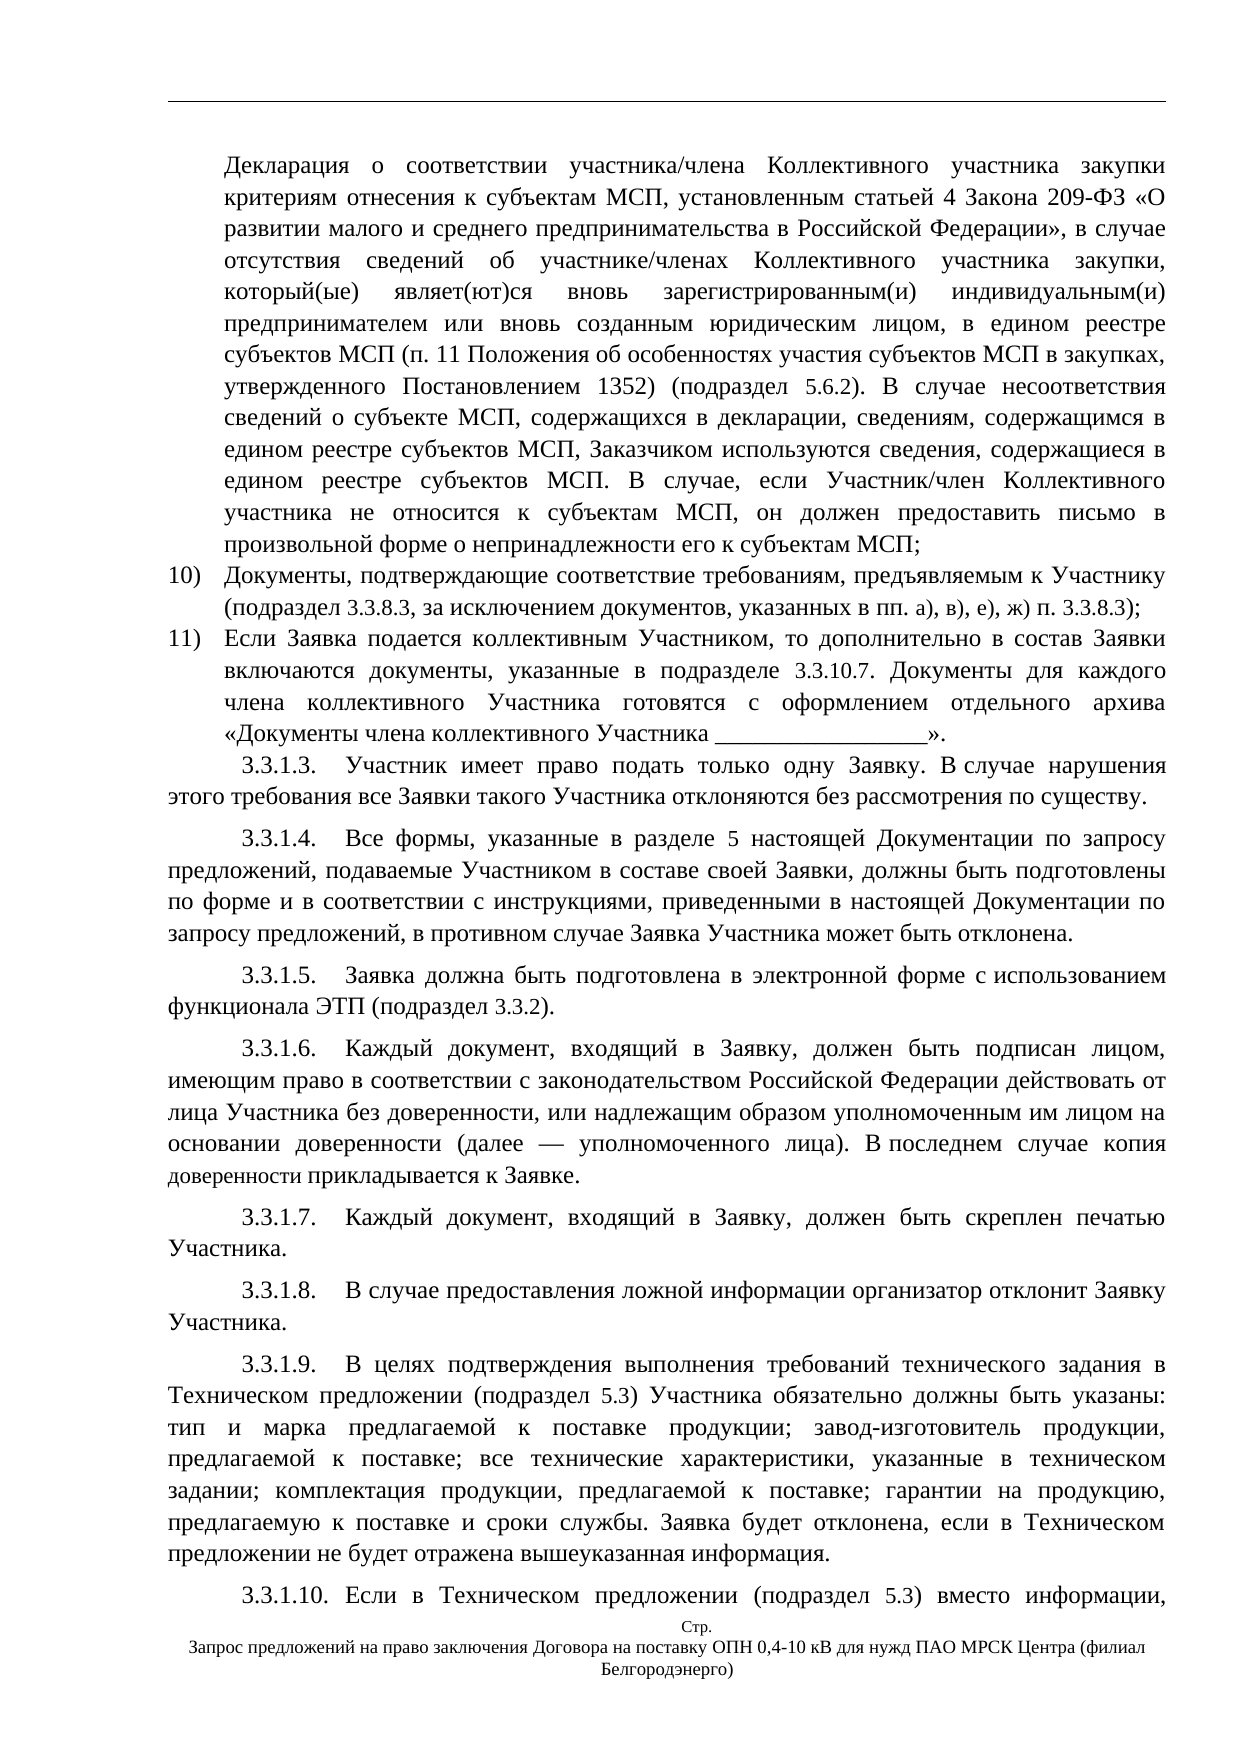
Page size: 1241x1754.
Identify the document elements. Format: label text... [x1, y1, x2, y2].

list Каждый документ, входящий в Заявку, должен быть подписан лицом, имеющим право в соответствии с законодательством Российской Федерации действовать от лица Участника без доверенности, или надлежащим образом уполномоченным им лицом на основании доверенности (далее — уполномоченного лица). В последнем случае копия доверенности прикладывается к Заявке. [168, 1033, 1166, 1188]
list Все формы, указанные в разделе 5 настоящей Документации по запросу предложений, подаваемые Участником в составе своей Заявки, должны быть подготовлены по форме и в соответствии с инструкциями, приведенными в настоящей Документации по запросу предложений, в противном случае Заявка Участника может быть отклонена. [168, 823, 1166, 947]
list Каждый документ, входящий в Заявку, должен быть скреплен печатью Участника. [168, 1202, 1166, 1262]
list В целях подтверждения выполнения требований технического задания в Техническом предложении (подраздел 5.3) Участника обязательно должны быть указаны: тип и марка предлагаемой к поставке продукции; завод-изготовитель продукции, предлагаемой к поставке; все технические характеристики, указанные в техническом задании; комплектация продукции, предлагаемой к поставке; гарантии на продукцию, предлагаемую к поставке и сроки службы. Заявка будет отклонена, если в Техническом предложении не будет отражена вышеуказанная информация. [168, 1349, 1166, 1567]
list В случае предоставления ложной информации организатор отклонит Заявку Участника. [168, 1275, 1166, 1336]
list Заявка должна быть подготовлена в электронной форме с использованием функционала ЭТП (подраздел 3.3.2). [168, 960, 1166, 1020]
list Если Заявка подается коллективным Участником, то дополнительно в состав Заявки включаются документы, указанные в подразделе 3.3.10.7. Документы для каждого члена коллективного Участника готовятся с оформлением отдельного архива «Документы члена коллективного Участника _________________». [168, 623, 1166, 747]
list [168, 150, 1166, 557]
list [168, 1580, 1166, 1609]
list Участник имеет право подать только одну Заявку. В случае нарушения этого требования все Заявки такого Участника отклоняются без рассмотрения по существу. [168, 750, 1166, 810]
list Документы, подтверждающие соответствие требованиям, предъявляемым к Участнику (подраздел 3.3.8.3, за исключением документов, указанных в пп. а), в), е), ж) п. 3.3.8.3); [168, 560, 1166, 621]
